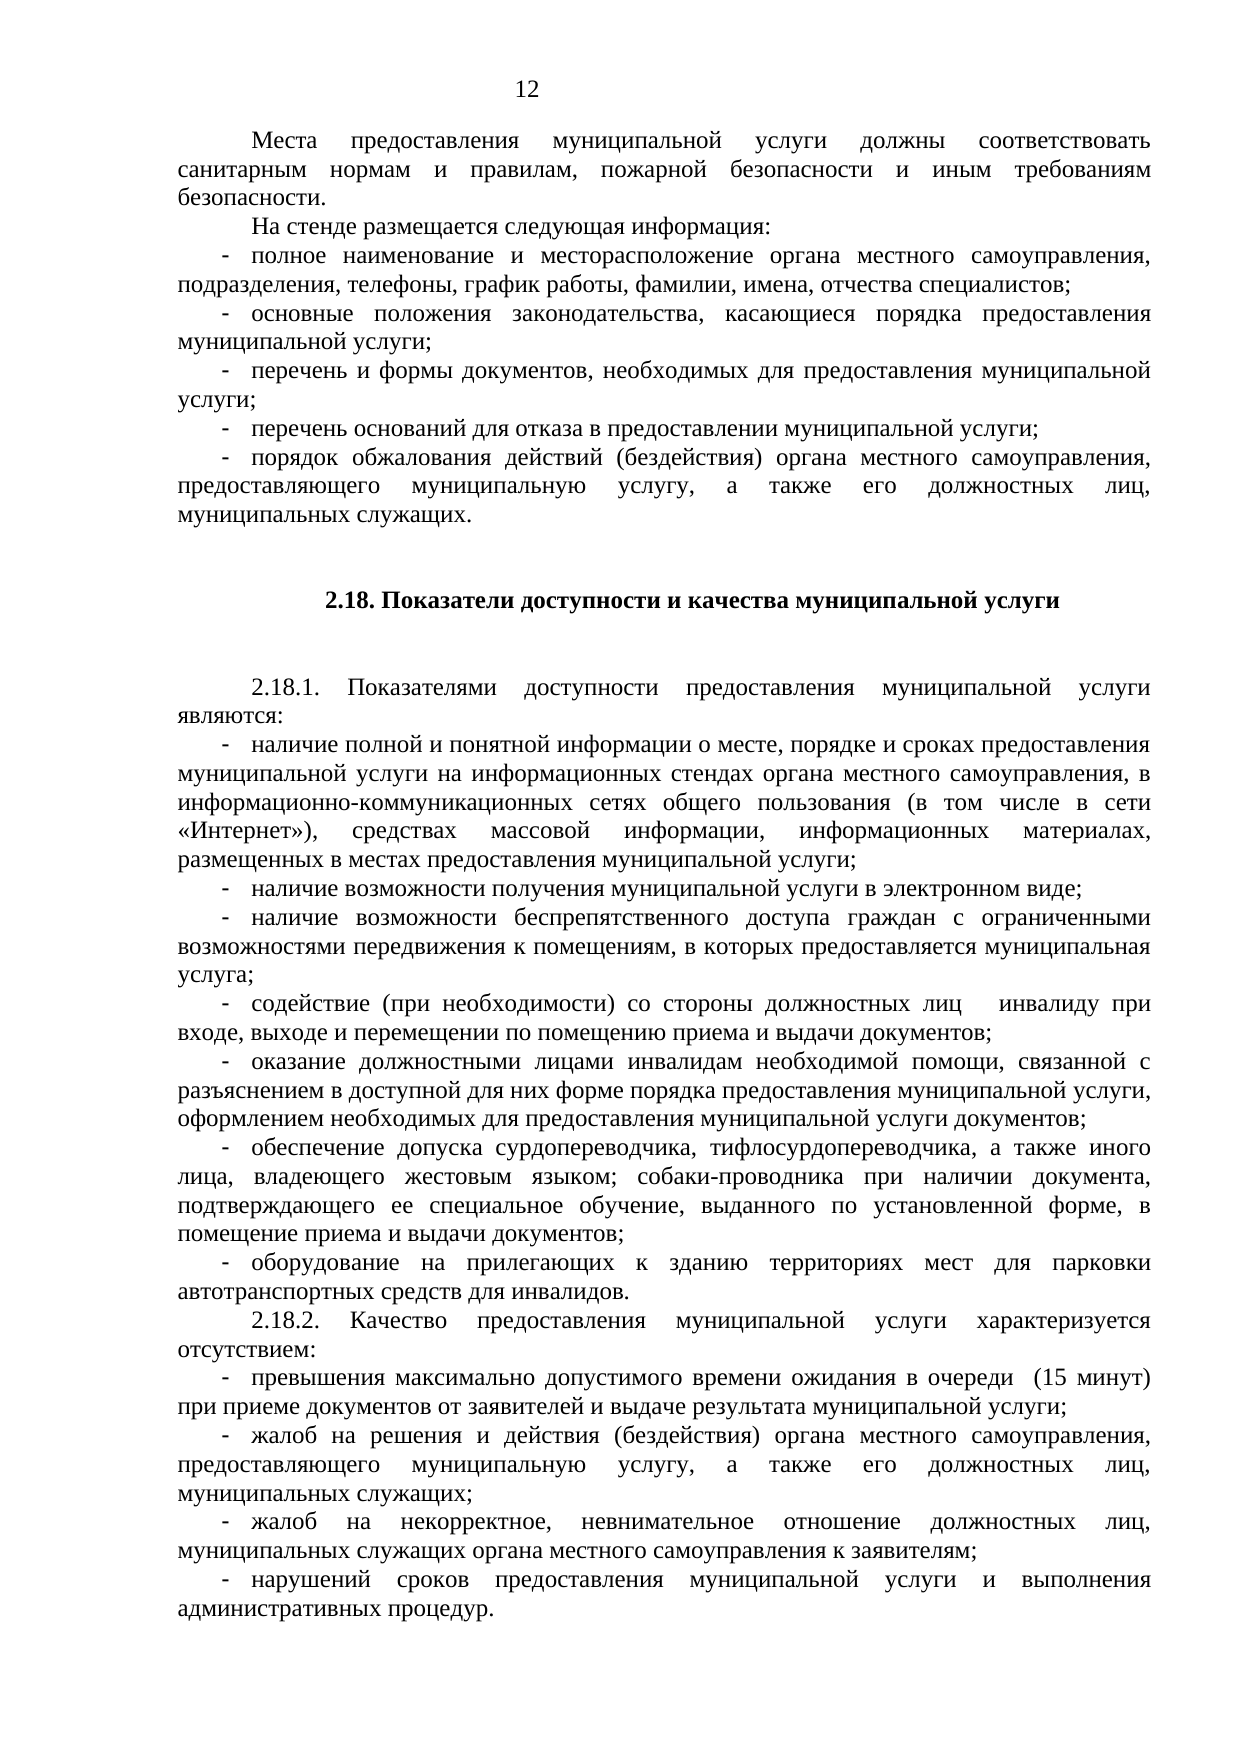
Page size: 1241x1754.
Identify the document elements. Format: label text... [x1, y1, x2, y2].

list превышения максимально допустимого времени ожидания в очереди (15 минут) при приеме документов от заявителей и выдаче результата муниципальной услуги; [177, 1362, 1152, 1420]
list наличие возможности получения муниципальной услуги в электронном виде; [177, 873, 1152, 902]
list жалоб на некорректное, невнимательное отношение должностных лиц, муниципальных служащих органа местного самоуправления к заявителям; [177, 1506, 1152, 1564]
list оборудование на прилегающих к зданию территориях мест для парковки автотранспортных средств для инвалидов. [177, 1247, 1152, 1305]
text 2.18.1. Показателями доступности предоставления муниципальной услуги являются: [177, 672, 1152, 729]
list перечень и формы документов, необходимых для предоставления муниципальной услуги; [177, 355, 1152, 413]
list порядок обжалования действий (бездействия) органа местного самоуправления, предоставляющего муниципальную услугу, а также его должностных лиц, муниципальных служащих. [177, 442, 1152, 528]
list жалоб на решения и действия (бездействия) органа местного самоуправления, предоставляющего муниципальную услугу, а также его должностных лиц, муниципальных служащих; [177, 1420, 1152, 1506]
list нарушений сроков предоставления муниципальной услуги и выполнения административных процедур. [177, 1564, 1152, 1622]
list перечень оснований для отказа в предоставлении муниципальной услуги; [177, 413, 1152, 442]
list обеспечение допуска сурдопереводчика, тифлосурдопереводчика, а также иного лица, владеющего жестовым языком; собаки-проводника при наличии документа, подтверждающего ее специальное обучение, выданного по установленной форме, в помещение приема и выдачи документов; [177, 1132, 1152, 1247]
list полное наименование и месторасположение органа местного самоуправления, подразделения, телефоны, график работы, фамилии, имена, отчества специалистов; [177, 240, 1152, 297]
list содействие (при необходимости) со стороны должностных лиц инвалиду при входе, выходе и перемещении по помещению приема и выдачи документов; [177, 988, 1152, 1046]
list наличие полной и понятной информации о месте, порядке и сроках предоставления муниципальной услуги на информационных стендах органа местного самоуправления, в информационно-коммуникационных сетях общего пользования (в том числе в сети «Интернет»), средствах массовой информации, информационных материалах, размещенных в местах предоставления муниципальной услуги; [177, 729, 1152, 873]
list наличие возможности беспрепятственного доступа граждан с ограниченными возможностями передвижения к помещениям, в которых предоставляется муниципальная услуга; [177, 902, 1152, 988]
list оказание должностными лицами инвалидам необходимой помощи, связанной с разъяснением в доступной для них форме порядка предоставления муниципальной услуги, оформлением необходимых для предоставления муниципальной услуги документов; [177, 1046, 1152, 1132]
text Места предоставления муниципальной услуги должны соответствовать санитарным нормам и правилам, пожарной безопасности и иным требованиям безопасности. [177, 125, 1152, 211]
list основные положения законодательства, касающиеся порядка предоставления муниципальной услуги; [177, 297, 1152, 355]
text 2.18.2. Качество предоставления муниципальной услуги характеризуется отсутствием: [177, 1305, 1152, 1362]
text 2.18. Показатели доступности и качества муниципальной услуги [177, 585, 1152, 614]
text На стенде размещается следующая информация: [177, 211, 1152, 240]
